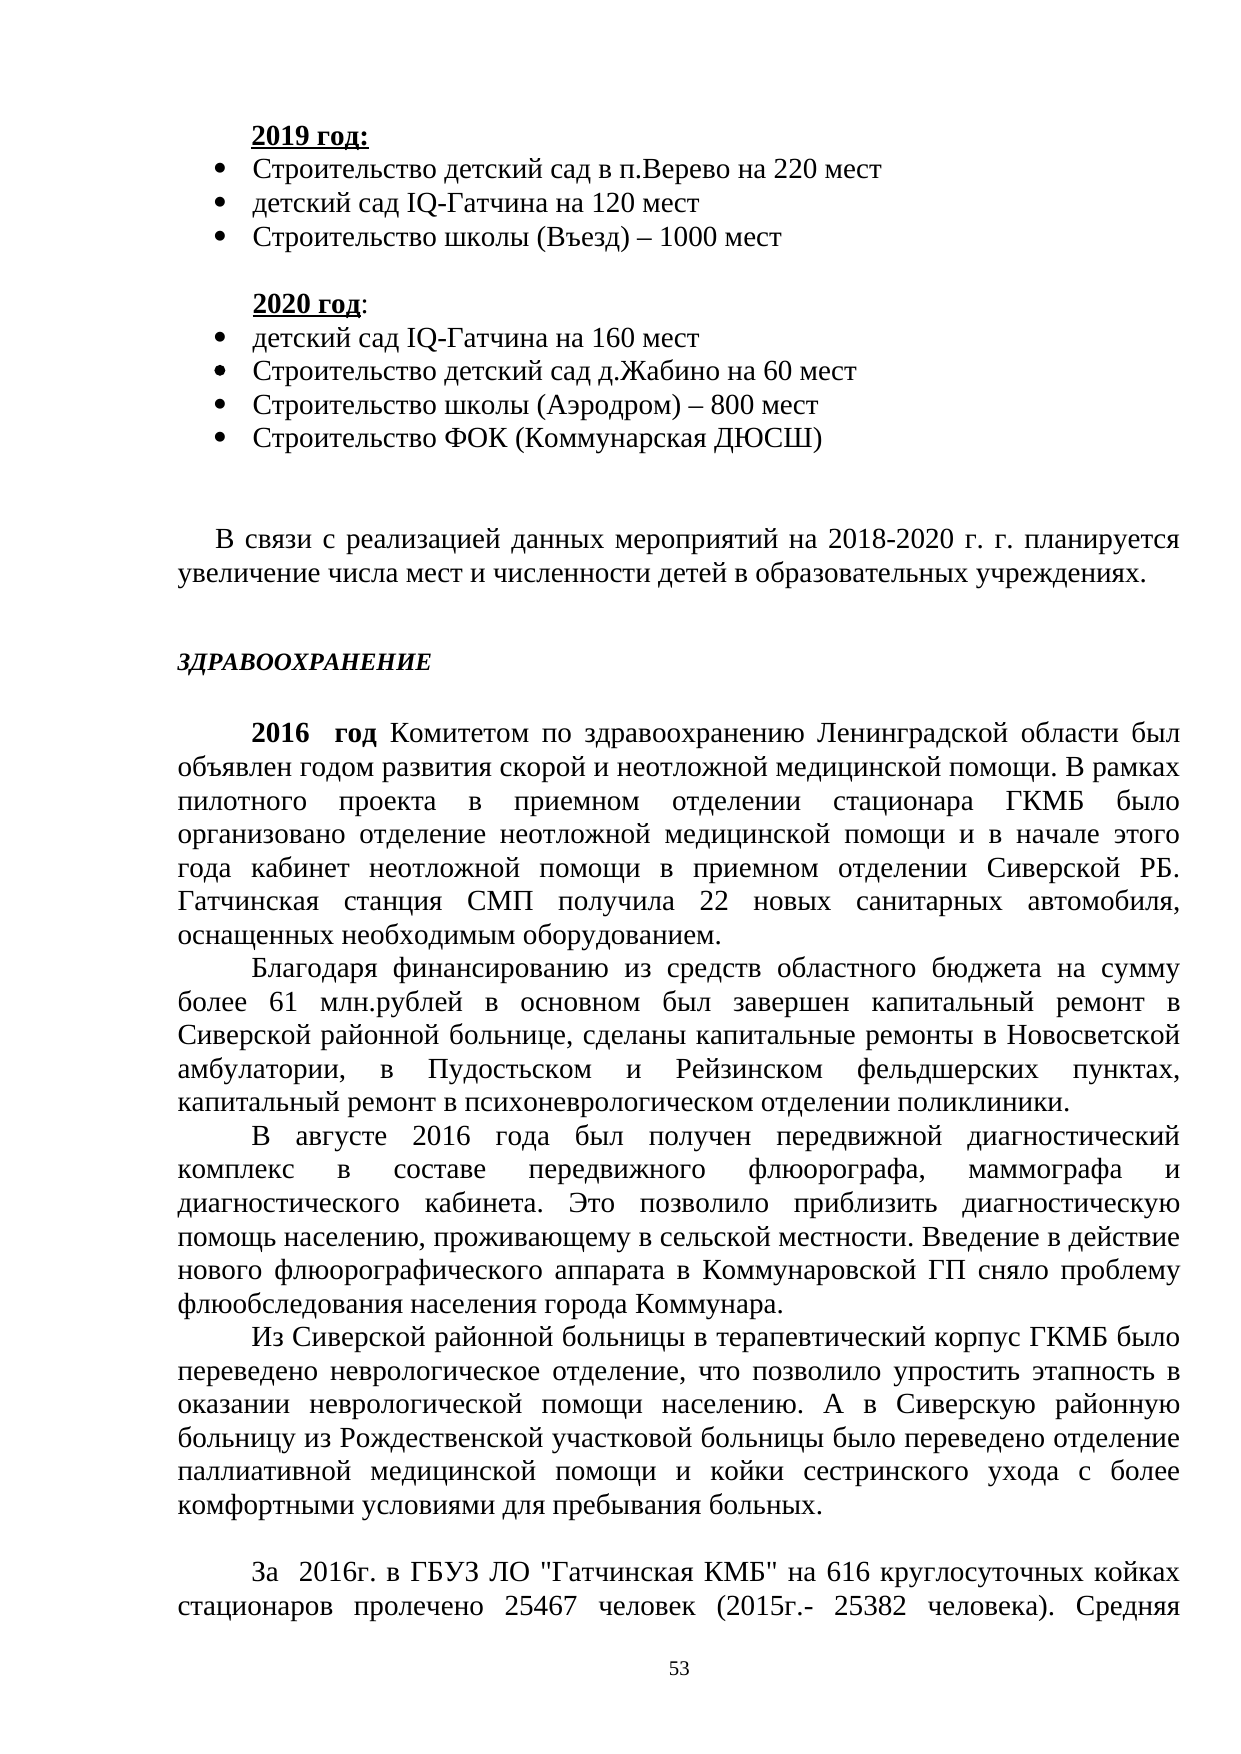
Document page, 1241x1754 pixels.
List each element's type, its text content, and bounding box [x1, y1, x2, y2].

text В связи с реализацией данных мероприятий на 2018-2020 г. г. планируется увеличение числа мест и численности детей в образовательных учреждениях. [177, 521, 1181, 588]
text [177, 1554, 1181, 1621]
text Из Сиверской районной больницы в терапевтический корпус ГКМБ было переведено неврологическое отделение, что позволило упростить этапность в оказании неврологической помощи населению. А в Сиверскую районную больницу из Рождественской участковой больницы было переведено отделение паллиативной медицинской помощи и койки сестринского ухода с более комфортными условиями для пребывания больных. [177, 1319, 1181, 1521]
list Строительство школы (Аэродром) – 800 мест [215, 387, 1181, 421]
list Строительство школы (Въезд) – 1000 мест [215, 219, 1181, 253]
list детский сад IQ-Гатчина на 160 мест [215, 320, 1181, 353]
text Благодаря финансированию из средств областного бюджета на сумму более 61 млн.рублей в основном был завершен капитальный ремонт в Сиверской районной больнице, сделаны капитальные ремонты в Новосветской амбулатории, в Пудостьском и Рейзинском фельдшерских пунктах, капитальный ремонт в психоневрологическом отделении поликлиники. [177, 950, 1181, 1118]
subtitle ЗДРАВООХРАНЕНИЕ [177, 647, 1181, 676]
list детский сад IQ-Гатчина на 120 мест [215, 185, 1181, 219]
list Строительство ФОК (Коммунарская ДЮСШ) [215, 421, 1181, 454]
text В августе 2016 года был получен передвижной диагностический комплекс в составе передвижного флюорографа, маммографа и диагностического кабинета. Это позволило приблизить диагностическую помощь населению, проживающему в сельской местности. Введение в действие нового флюорографического аппарата в Коммунаровской ГП сняло проблему флюобследования населения города Коммунара. [177, 1118, 1181, 1319]
list Строительство детский сад в п.Верево на 220 мест [215, 152, 1181, 185]
list Строительство детский сад д.Жабино на 60 мест [215, 353, 1181, 387]
text 2020 год: [252, 286, 1181, 320]
text 2016 год Комитетом по здравоохранению Ленинградской области был объявлен годом развития скорой и неотложной медицинской помощи. В рамках пилотного проекта в приемном отделении стационара ГКМБ было организовано отделение неотложной медицинской помощи и в начале этого года кабинет неотложной помощи в приемном отделении Сиверской РБ. Гатчинская станция СМП получила 22 новых санитарных автомобиля, оснащенных необходимым оборудованием. [177, 716, 1181, 950]
text 2019 год: [177, 118, 1181, 152]
